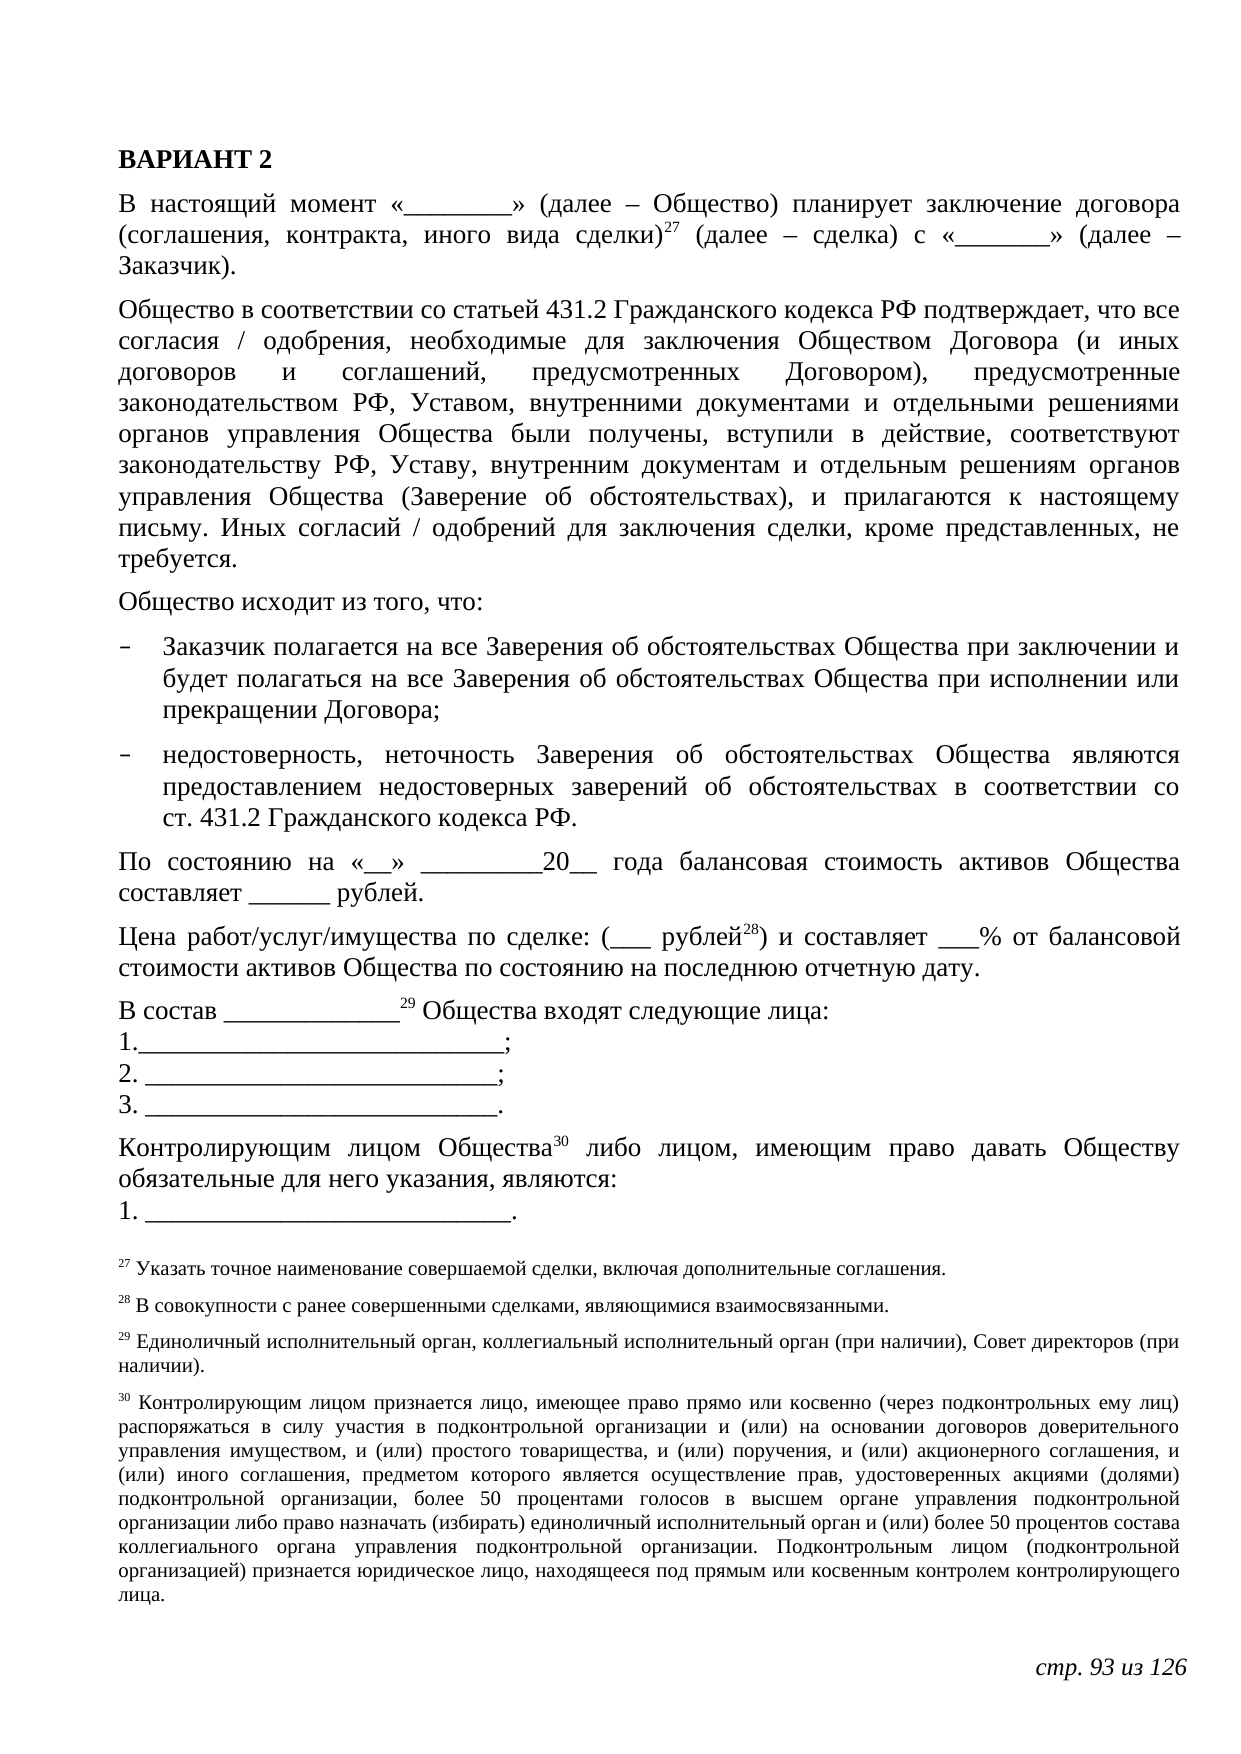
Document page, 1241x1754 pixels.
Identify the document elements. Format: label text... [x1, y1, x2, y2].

text Общество исходит из того, что: [118, 586, 1181, 617]
text Общество в соответствии со статьей 431.2 Гражданского кодекса РФ подтверждает, что все согласия / одобрения, необходимые для заключения Обществом Договора (и иных договоров и соглашений, предусмотренных Договором), предусмотренные законодательством РФ, Уставом, внутренними документами и отдельными решениями органов управления Общества были получены, вступили в действие, соответствуют законодательству РФ, Уставу, внутренним документам и отдельным решениям органов управления Общества (Заверение об обстоятельствах), и прилагаются к настоящему письму. Иных согласий / одобрений для заключения сделки, кроме представленных, не требуется. [118, 293, 1181, 573]
text ВАРИАНТ 2 [118, 143, 1181, 174]
text В состав _____________ Общества входят следующие лица: [118, 994, 1181, 1026]
text 3. __________________________. [118, 1088, 1181, 1119]
text Цена работ/услуг/имущества по сделке: (___ рублей) и составляет ___% от балансовой стоимости активов Общества по состоянию на последнюю отчетную дату. [118, 919, 1181, 982]
text В настоящий момент «________» (далее – Общество) планирует заключение договора (соглашения, контракта, иного вида сделки) (далее – сделка) с «_______» (далее – Заказчик). [118, 187, 1181, 280]
text По состоянию на «__» _________20__ года балансовая стоимость активов Общества составляет ______ рублей. [118, 845, 1181, 907]
text 1.___________________________; [118, 1026, 1181, 1057]
text 2. __________________________; [118, 1057, 1181, 1088]
text 1. ___________________________. [118, 1194, 1181, 1225]
list недостоверность, неточность Заверения об обстоятельствах Общества являются предоставлением недостоверных заверений об обстоятельствах в соответствии со ст. 431.2 Гражданского кодекса РФ. [118, 737, 1181, 832]
text Контролирующим лицом Общества либо лицом, имеющим право давать Обществу обязательные для него указания, являются: [118, 1131, 1181, 1194]
list Заказчик полагается на все Заверения об обстоятельствах Общества при заключении и будет полагаться на все Заверения об обстоятельствах Общества при исполнении или прекращении Договора; [118, 629, 1181, 724]
